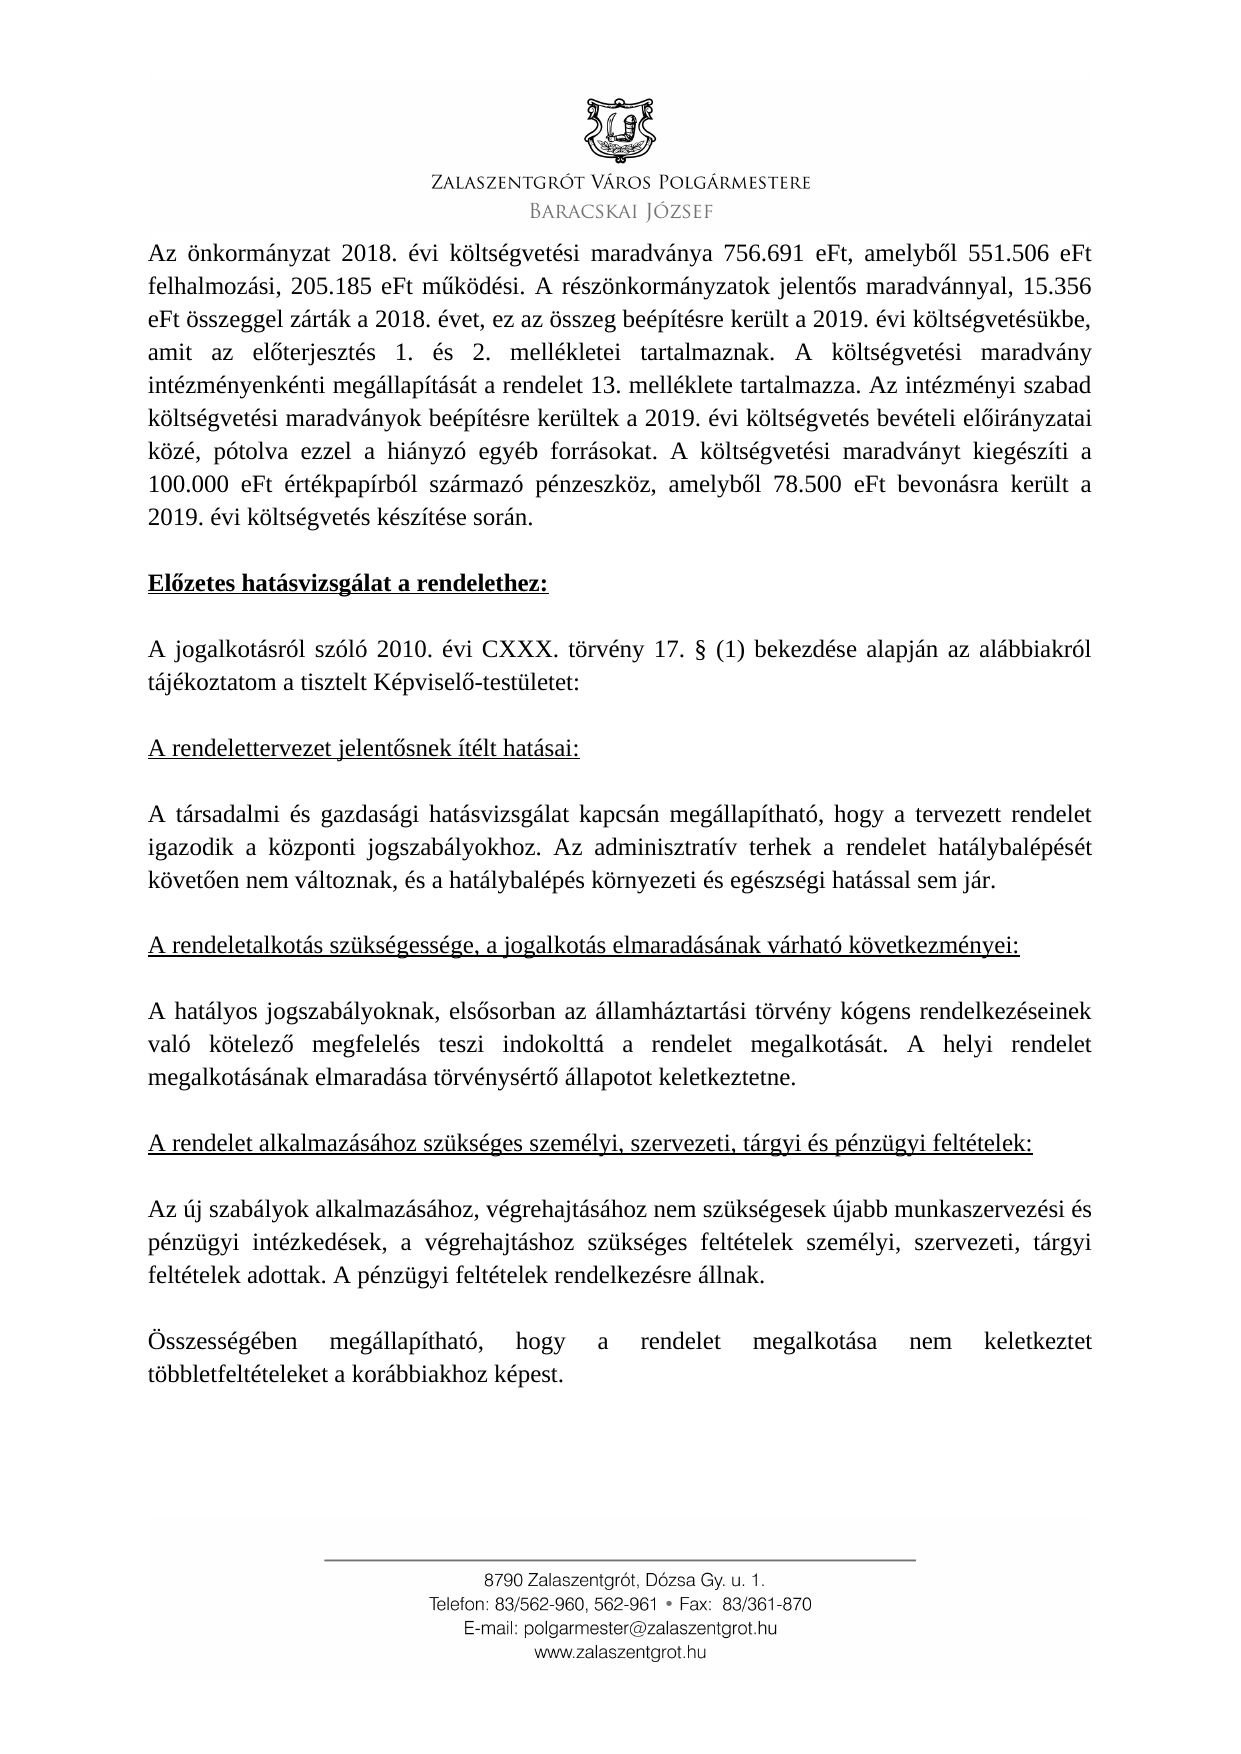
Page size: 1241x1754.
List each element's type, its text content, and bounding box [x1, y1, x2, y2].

text A rendeletalkotás szükségessége, a jogalkotás elmaradásának várható következményei: [148, 930, 1093, 959]
text Előzetes hatásvizsgálat a rendelethez: [148, 568, 1093, 597]
text A rendelettervezet jelentősnek ítélt hatásai: [148, 733, 1093, 762]
picture [147, 1516, 1093, 1681]
text A jogalkotásról szóló 2010. évi CXXX. törvény 17. § (1) bekezdése alapján az alábbiakról tájékoztatom a tisztelt Képviselő-testületet: [148, 634, 1093, 696]
text Összességében megállapítható, hogy a rendelet megalkotása nem keletkeztet többletfeltételeket a korábbiakhoz képest. [148, 1326, 1093, 1387]
text Az önkormányzat 2018. évi költségvetési maradványa 756.691 eFt, amelyből 551.506 eFt felhalmozási, 205.185 eFt működési. A részönkormányzatok jelentős maradvánnyal, 15.356 eFt összeggel zárták a 2018. évet, ez az összeg beépítésre került a 2019. évi költségvetésükbe, amit az előterjesztés 1. és 2. mellékletei tartalmaznak. A költségvetési maradvány intézményenkénti megállapítását a rendelet 13. melléklete tartalmazza. Az intézményi szabad költségvetési maradványok beépítésre kerültek a 2019. évi költségvetés bevételi előirányzatai közé, pótolva ezzel a hiányzó egyéb forrásokat. A költségvetési maradványt kiegészíti a 100.000 eFt értékpapírból származó pénzeszköz, amelyből 78.500 eFt bevonásra került a 2019. évi költségvetés készítése során. [148, 238, 1093, 531]
text A társadalmi és gazdasági hatásvizsgálat kapcsán megállapítható, hogy a tervezett rendelet igazodik a központi jogszabályokhoz. Az adminisztratív terhek a rendelet hatálybalépését követően nem változnak, és a hatálybalépés környezeti és egészségi hatással sem jár. [148, 799, 1093, 894]
text A rendelet alkalmazásához szükséges személyi, szervezeti, tárgyi és pénzügyi feltételek: [148, 1128, 1093, 1157]
picture [147, 73, 1093, 238]
text Az új szabályok alkalmazásához, végrehajtásához nem szükségesek újabb munkaszervezési és pénzügyi intézkedések, a végrehajtáshoz szükséges feltételek személyi, szervezeti, tárgyi feltételek adottak. A pénzügyi feltételek rendelkezésre állnak. [148, 1194, 1093, 1289]
text A hatályos jogszabályoknak, elsősorban az államháztartási törvény kógens rendelkezéseinek való kötelező megfelelés teszi indokolttá a rendelet megalkotását. A helyi rendelet megalkotásának elmaradása törvénysértő állapotot keletkeztetne. [148, 996, 1093, 1091]
